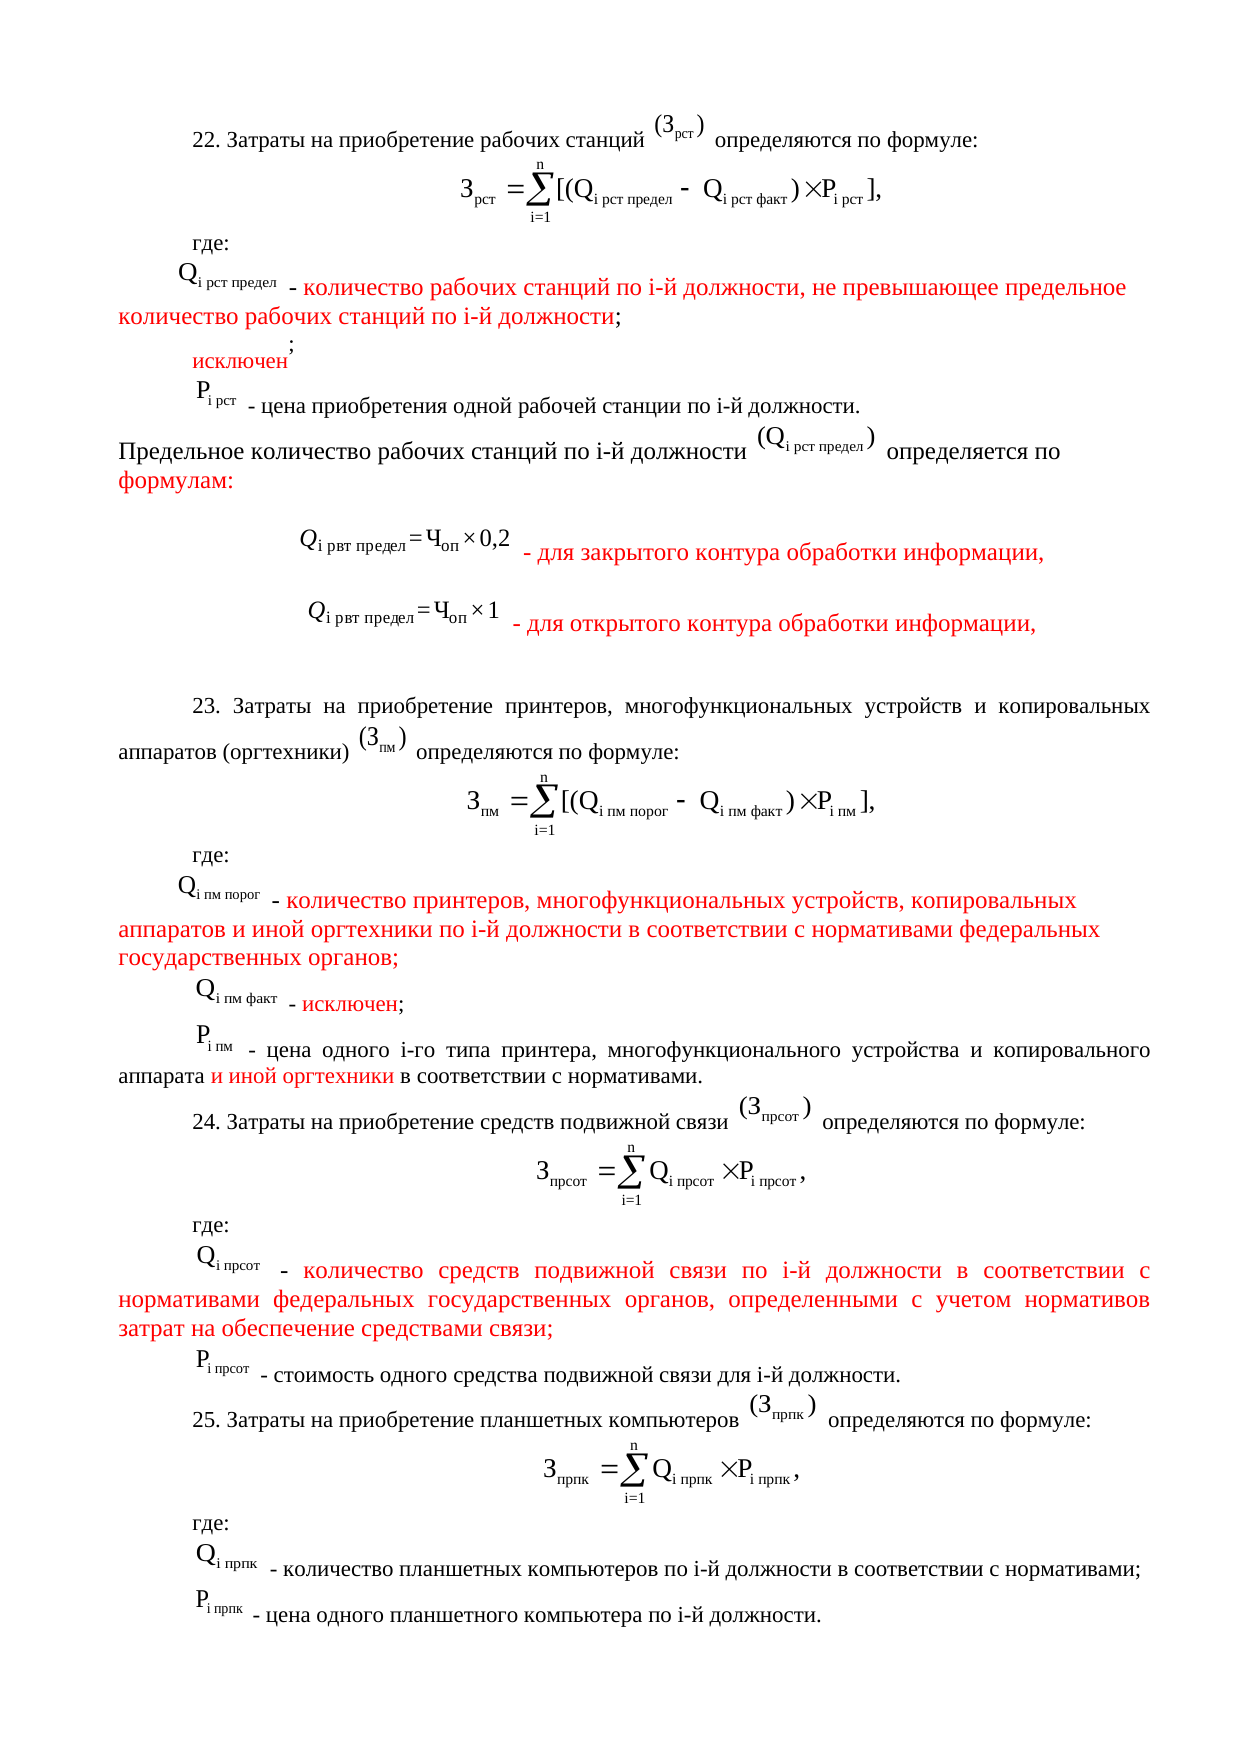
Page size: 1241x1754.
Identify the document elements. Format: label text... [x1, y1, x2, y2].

text 25. Затраты на приобретение планшетных компьютеров определяются по формуле: [118, 1387, 1152, 1433]
text 24. Затраты на приобретение средств подвижной связи определяются по формуле: [118, 1089, 1152, 1135]
text где: [118, 229, 1152, 255]
text - для закрытого контура обработки информации, [118, 522, 1152, 566]
text - стоимость одного средства подвижной связи для i-й должности. [118, 1341, 1152, 1387]
text исключен; [118, 330, 1152, 373]
text 23. Затраты на приобретение принтеров, многофункциональных устройств и копировальных аппаратов (оргтехники) определяются по формуле: [118, 692, 1152, 764]
text - количество рабочих станций по i-й должности, не превышающее предельное количество рабочих станций по i-й должности; [118, 255, 1152, 330]
text - количество принтеров, многофункциональных устройств, копировальных аппаратов и иной оргтехники по i-й должности в соответствии с нормативами федеральных государственных органов; [118, 867, 1152, 971]
text - цена одного планшетного компьютера по i-й должности. [118, 1582, 1152, 1627]
text 22. Затраты на приобретение рабочих станций определяются по формуле: [118, 106, 1152, 152]
text Предельное количество рабочих станций по i-й должности определяется по формулам: [118, 419, 1152, 494]
text где: [118, 1509, 1152, 1536]
text где: [118, 841, 1152, 867]
text - количество средств подвижной связи по i-й должности в соответствии с нормативами федеральных государственных органов, определенными с учетом нормативов затрат на обеспечение средствами связи; [118, 1238, 1152, 1341]
text - цена одного i-го типа принтера, многофункционального устройства и копировального аппарата и иной оргтехники в соответствии с нормативами. [118, 1017, 1152, 1089]
text - исключен; [118, 971, 1152, 1017]
text где: [118, 1211, 1152, 1238]
text - цена приобретения одной рабочей станции по i-й должности. [118, 373, 1152, 419]
text - для открытого контура обработки информации, [118, 594, 1152, 637]
text - количество планшетных компьютеров по i-й должности в соответствии с нормативами; [118, 1536, 1152, 1582]
